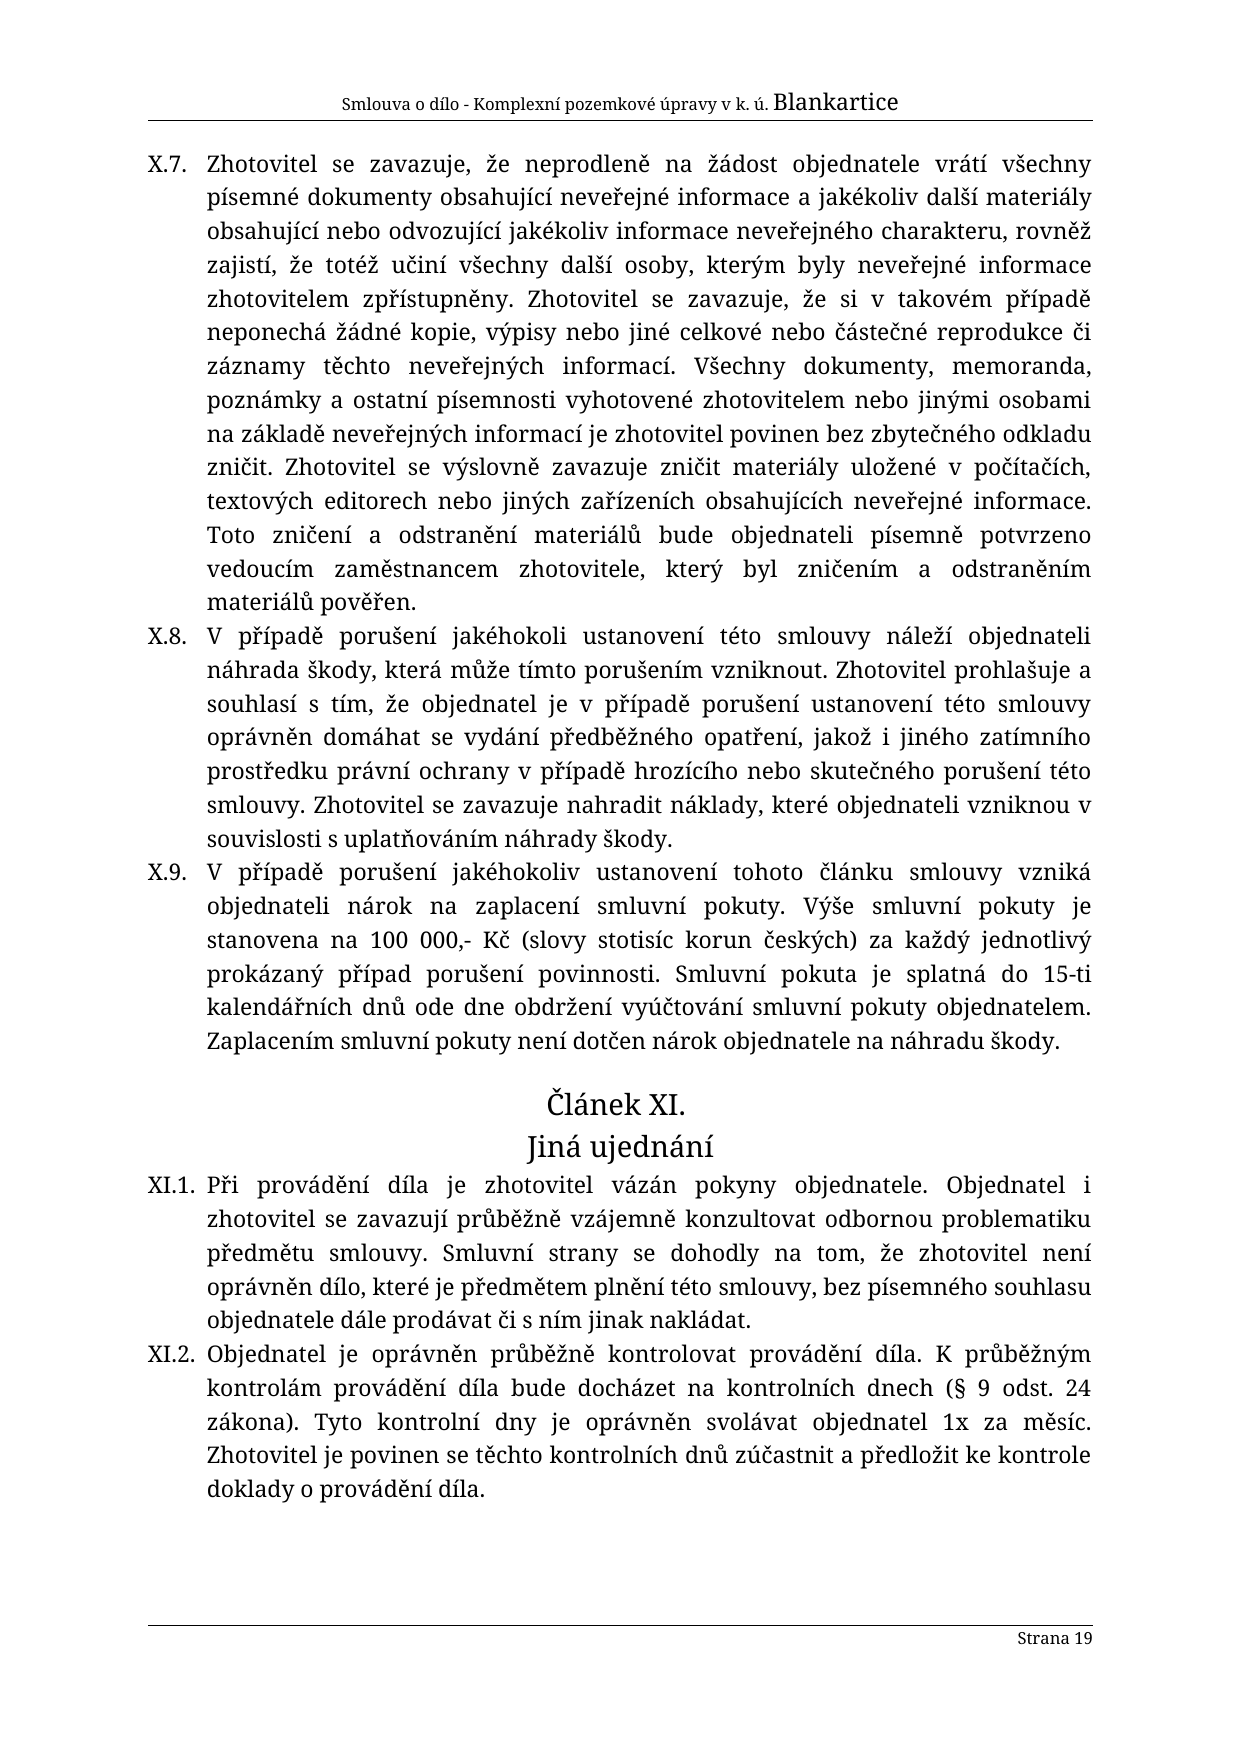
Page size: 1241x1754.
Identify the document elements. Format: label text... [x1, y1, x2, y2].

subtitle Jiná ujednání [148, 1084, 1093, 1166]
list V případě porušení jakéhokoliv ustanovení tohoto článku smlouvy vzniká objednateli nárok na zaplacení smluvní pokuty. Výše smluvní pokuty je stanovena na 100 000,- Kč (slovy stotisíc korun českých) za každý jednotlivý prokázaný případ porušení povinnosti. Smluvní pokuta je splatná do 15-ti kalendářních dnů ode dne obdržení vyúčtování smluvní pokuty objednatelem. Zaplacením smluvní pokuty není dotčen nárok objednatele na náhradu škody. [148, 856, 1093, 1056]
list Zhotovitel se zavazuje, že neprodleně na žádost objednatele vrátí všechny písemné dokumenty obsahující neveřejné informace a jakékoliv další materiály obsahující nebo odvozující jakékoliv informace neveřejného charakteru, rovněž zajistí, že totéž učiní všechny další osoby, kterým byly neveřejné informace zhotovitelem zpřístupněny. Zhotovitel se zavazuje, že si v takovém případě neponechá žádné kopie, výpisy nebo jiné celkové nebo částečné reprodukce či záznamy těchto neveřejných informací. Všechny dokumenty, memoranda, poznámky a ostatní písemnosti vyhotovené zhotovitelem nebo jinými osobami na základě neveřejných informací je zhotovitel povinen bez zbytečného odkladu zničit. Zhotovitel se výslovně zavazuje zničit materiály uložené v počítačích, textových editorech nebo jiných zařízeních obsahujících neveřejné informace. Toto zničení a odstranění materiálů bude objednateli písemně potvrzeno vedoucím zaměstnancem zhotovitele, který byl zničením a odstraněním materiálů pověřen. [148, 148, 1093, 618]
list Při provádění díla je zhotovitel vázán pokyny objednatele. Objednatel i zhotovitel se zavazují průběžně vzájemně konzultovat odbornou problematiku předmětu smlouvy. Smluvní strany se dohodly na tom, že zhotovitel není oprávněn dílo, které je předmětem plnění této smlouvy, bez písemného souhlasu objednatele dále prodávat či s ním jinak nakládat. [148, 1169, 1093, 1336]
list V případě porušení jakéhokoli ustanovení této smlouvy náleží objednateli náhrada škody, která může tímto porušením vzniknout. Zhotovitel prohlašuje a souhlasí s tím, že objednatel je v případě porušení ustanovení této smlouvy oprávněn domáhat se vydání předběžného opatření, jakož i jiného zatímního prostředku právní ochrany v případě hrozícího nebo skutečného porušení této smlouvy. Zhotovitel se zavazuje nahradit náklady, které objednateli vzniknou v souvislosti s uplatňováním náhrady škody. [148, 620, 1093, 854]
list Objednatel je oprávněn průběžně kontrolovat provádění díla. K průběžným kontrolám provádění díla bude docházet na kontrolních dnech (§ 9 odst. 24 zákona). Tyto kontrolní dny je oprávněn svolávat objednatel 1x za měsíc. Zhotovitel je povinen se těchto kontrolních dnů zúčastnit a předložit ke kontrole doklady o provádění díla. [148, 1338, 1093, 1504]
